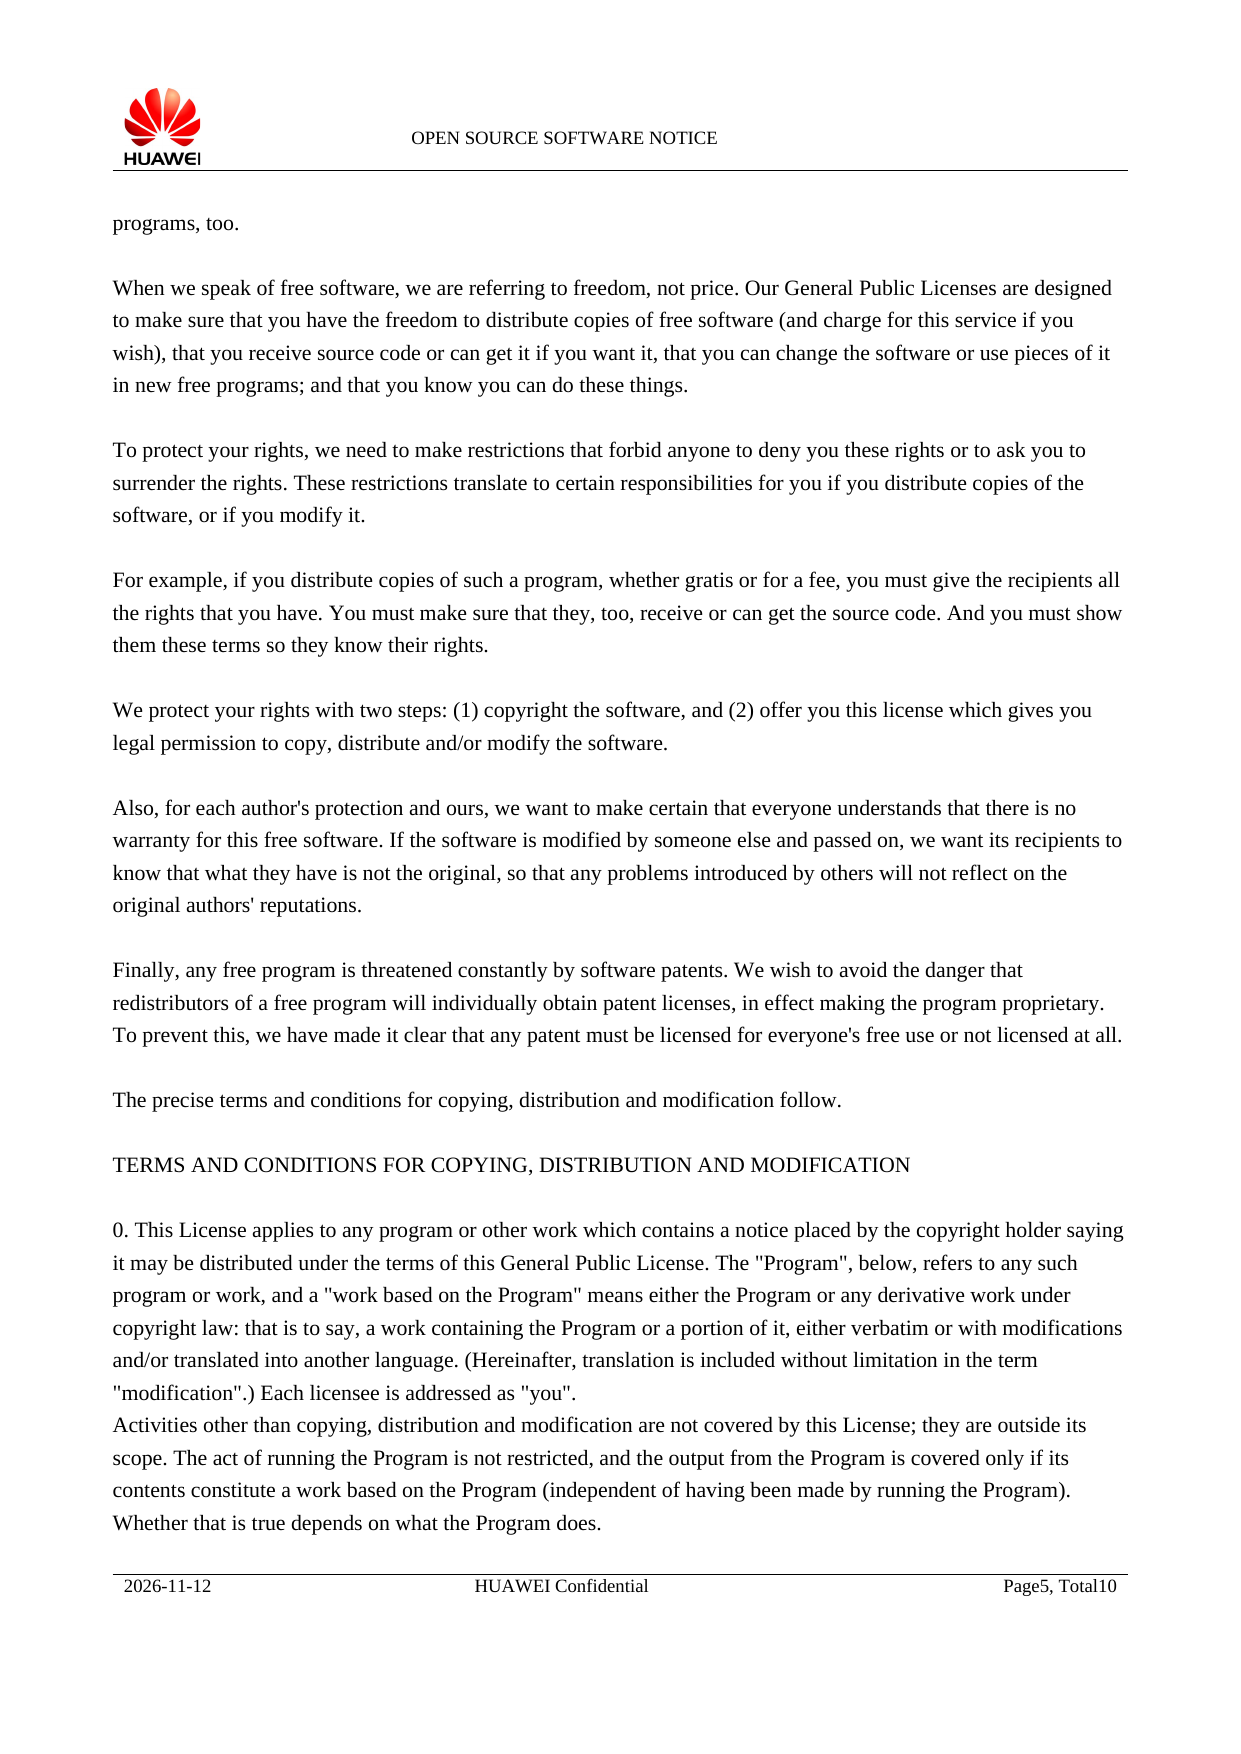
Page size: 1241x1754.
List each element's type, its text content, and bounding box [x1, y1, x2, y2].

picture [124, 88, 201, 165]
